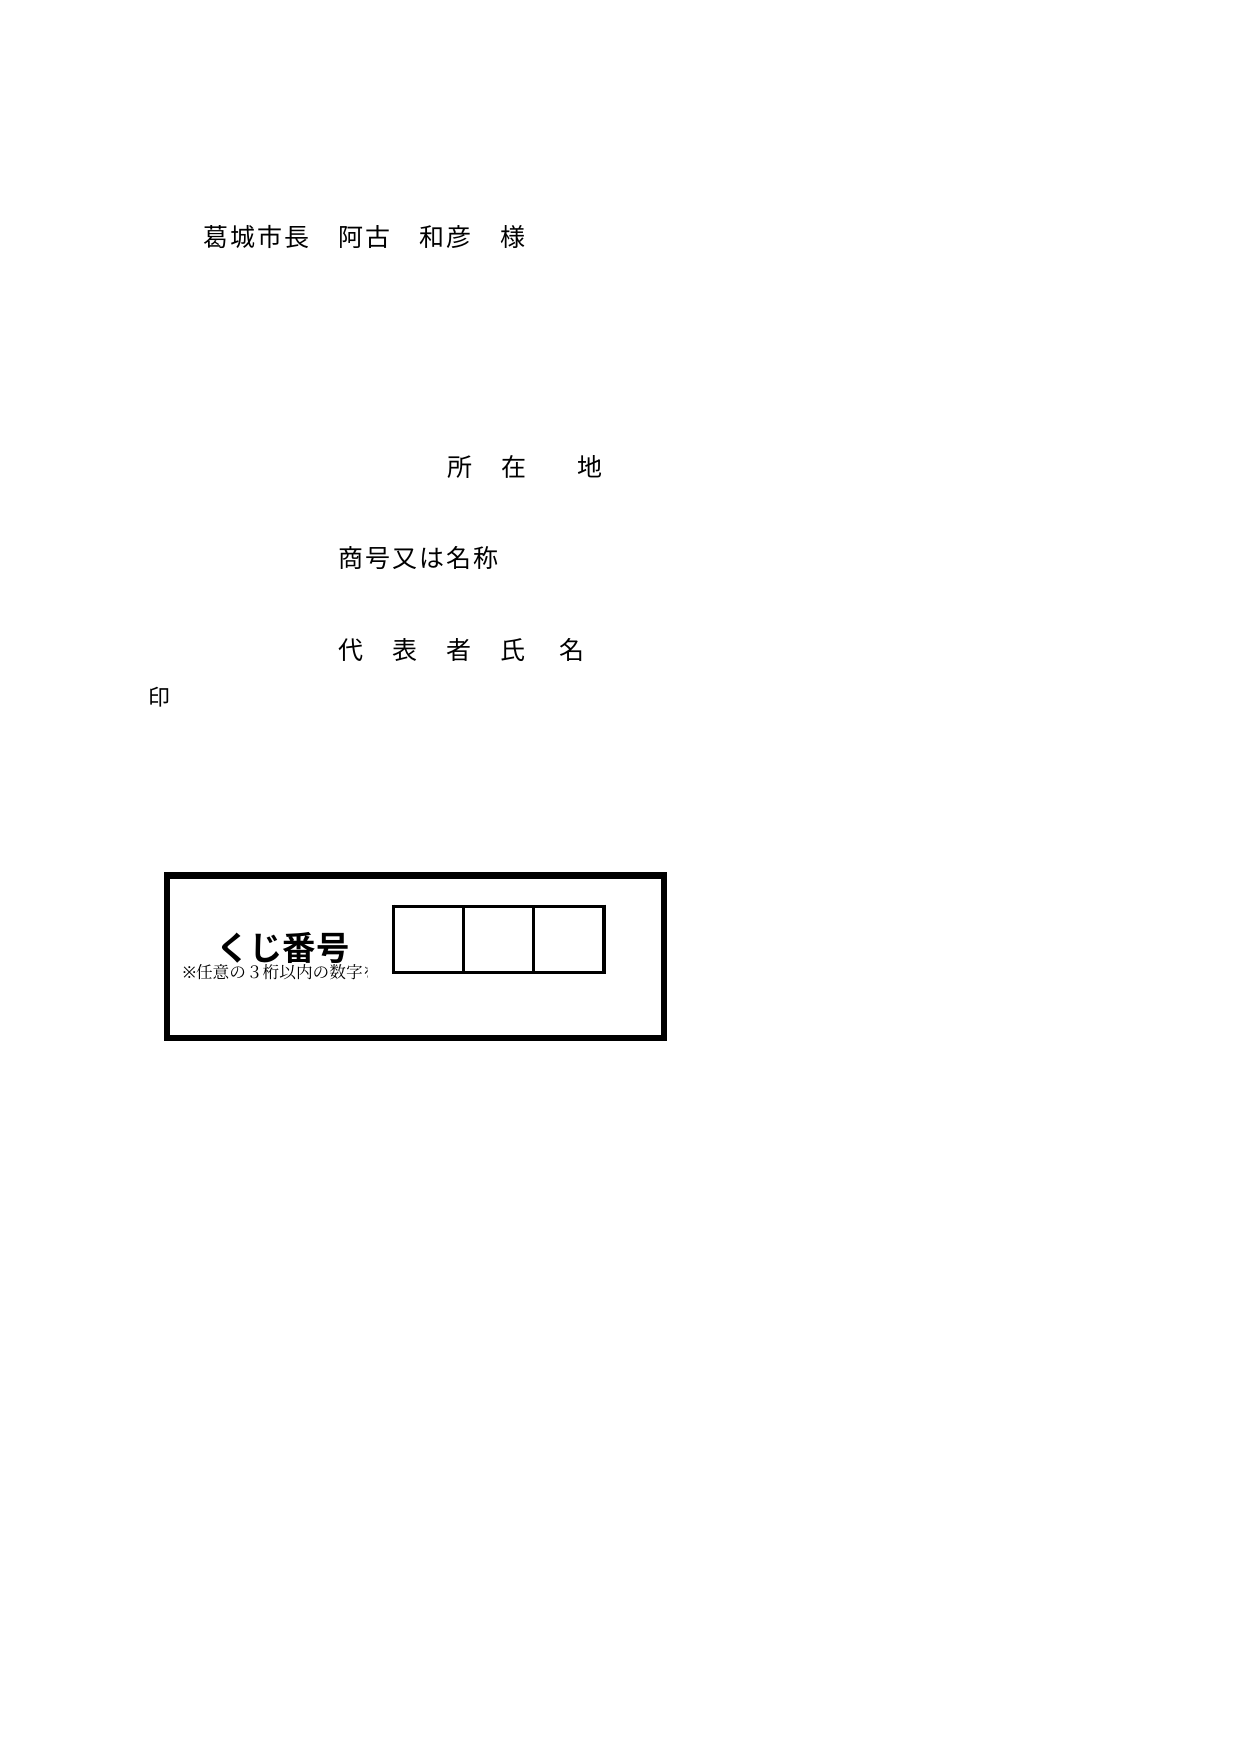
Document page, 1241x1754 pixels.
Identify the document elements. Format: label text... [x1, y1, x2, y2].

text 葛城市長 阿古 和彦 様 [149, 213, 1151, 259]
text 代表者氏名 印 [149, 627, 1151, 719]
text 所在地 [149, 443, 1151, 489]
text 商号又は名称 [149, 535, 1151, 581]
